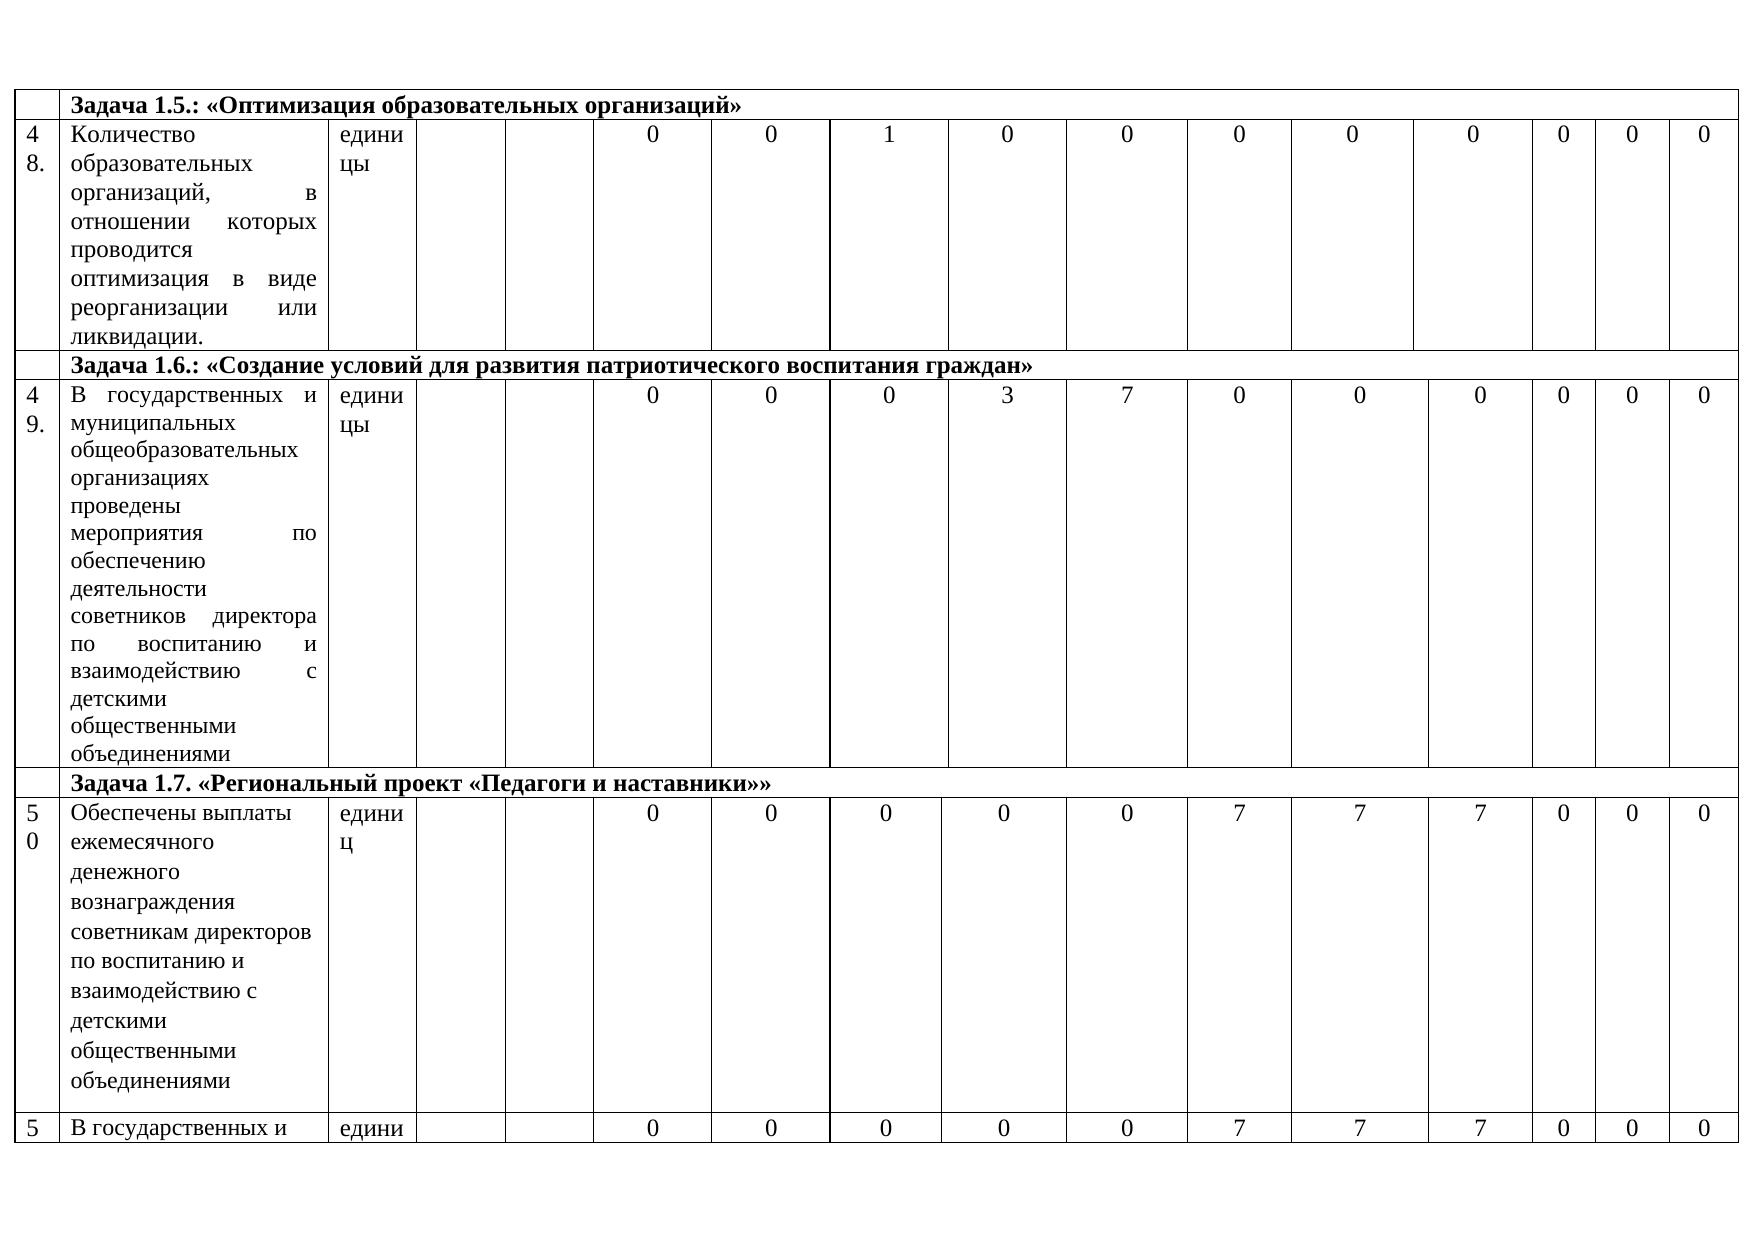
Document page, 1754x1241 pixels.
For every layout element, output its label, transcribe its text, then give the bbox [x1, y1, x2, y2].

table_cell 0 [594, 120, 711, 349]
table_cell единиц [329, 798, 416, 1112]
table_cell 0 [1188, 380, 1291, 767]
table_cell 7 [1188, 798, 1291, 1112]
table_cell 0 [949, 120, 1066, 349]
table_cell [417, 380, 505, 767]
table_cell 0 [1533, 798, 1595, 1112]
table_cell 51 [16, 1113, 59, 1142]
table_cell 0 [594, 798, 711, 1112]
table_cell Количество образовательных организаций, в отношении которых проводится оптимизация в виде реорганизации или ликвидации. [60, 120, 328, 349]
table_cell 0 [1533, 380, 1595, 767]
table_cell [417, 120, 505, 349]
table_cell Обеспечены выплаты ежемесячного денежного вознаграждения советникам директоров по воспитанию и взаимодействию с детскими общественными объединениями [60, 798, 328, 1112]
table_cell единицы [329, 120, 416, 349]
table_cell 0 [1670, 120, 1738, 349]
table_cell 0 [1596, 798, 1669, 1112]
table_cell 7 [1188, 1113, 1291, 1142]
table_cell 7 [1292, 1113, 1428, 1142]
table_cell 0 [831, 1113, 941, 1142]
table_cell 0 [1596, 1113, 1669, 1142]
table_cell 0 [1596, 380, 1669, 767]
table_cell 0 [1533, 120, 1595, 349]
table_cell 0 [712, 380, 829, 767]
table_cell 0 [1067, 798, 1187, 1112]
table_cell 48. [16, 120, 59, 349]
table_cell 1 [831, 120, 948, 349]
table_cell 7 [1292, 798, 1428, 1112]
table_cell [506, 120, 593, 349]
table_cell 7 [1429, 1113, 1532, 1142]
table_cell 0 [942, 798, 1066, 1112]
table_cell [60, 1113, 328, 1142]
table_cell 0 [594, 380, 711, 767]
table_cell 0 [1188, 120, 1291, 349]
table_cell 0 [594, 1113, 711, 1142]
table_cell В государственных и муниципальных общеобразовательных организациях проведены мероприятия по обеспечению деятельности советников директора по воспитанию и взаимодействию с детскими общественными объединениями [60, 380, 328, 767]
table_cell Задача 1.6.: «Создание условий для развития патриотического воспитания граждан» [60, 351, 1738, 379]
table_cell [506, 1113, 593, 1142]
table_cell 50 [16, 798, 59, 1112]
table_cell 0 [1596, 120, 1669, 349]
table_cell [16, 768, 59, 797]
table_cell [506, 798, 593, 1112]
table_cell 0 [1292, 380, 1428, 767]
table_cell 3 [949, 380, 1066, 767]
table_cell 7 [1067, 380, 1187, 767]
table_cell 0 [1067, 120, 1187, 349]
table_cell Задача 1.5.: «Оптимизация образовательных организаций» [60, 90, 1738, 118]
table_cell 0 [712, 1113, 829, 1142]
table_cell 0 [712, 120, 829, 349]
table_cell [16, 351, 59, 379]
table_cell [506, 380, 593, 767]
table_cell 0 [1414, 120, 1532, 349]
table_cell 0 [1067, 1113, 1187, 1142]
table_cell 0 [831, 798, 941, 1112]
table_cell 0 [712, 798, 829, 1112]
table_cell Задача 1.7. «Региональный проект «Педагоги и наставники»» [60, 768, 1738, 797]
table_cell 0 [942, 1113, 1066, 1142]
table_cell 0 [1670, 380, 1738, 767]
table_cell 0 [1670, 798, 1738, 1112]
table_cell 0 [1533, 1113, 1595, 1142]
table_cell 49. [16, 380, 59, 767]
table_cell [16, 90, 59, 118]
table_cell 0 [831, 380, 948, 767]
table_cell единиц [329, 1113, 416, 1142]
table_cell 7 [1429, 798, 1532, 1112]
table_cell 0 [1670, 1113, 1738, 1142]
table_cell 0 [1292, 120, 1413, 349]
table_cell единицы [329, 380, 416, 767]
table_cell [417, 1113, 505, 1142]
table_cell [417, 798, 505, 1112]
table_cell 0 [1429, 380, 1532, 767]
